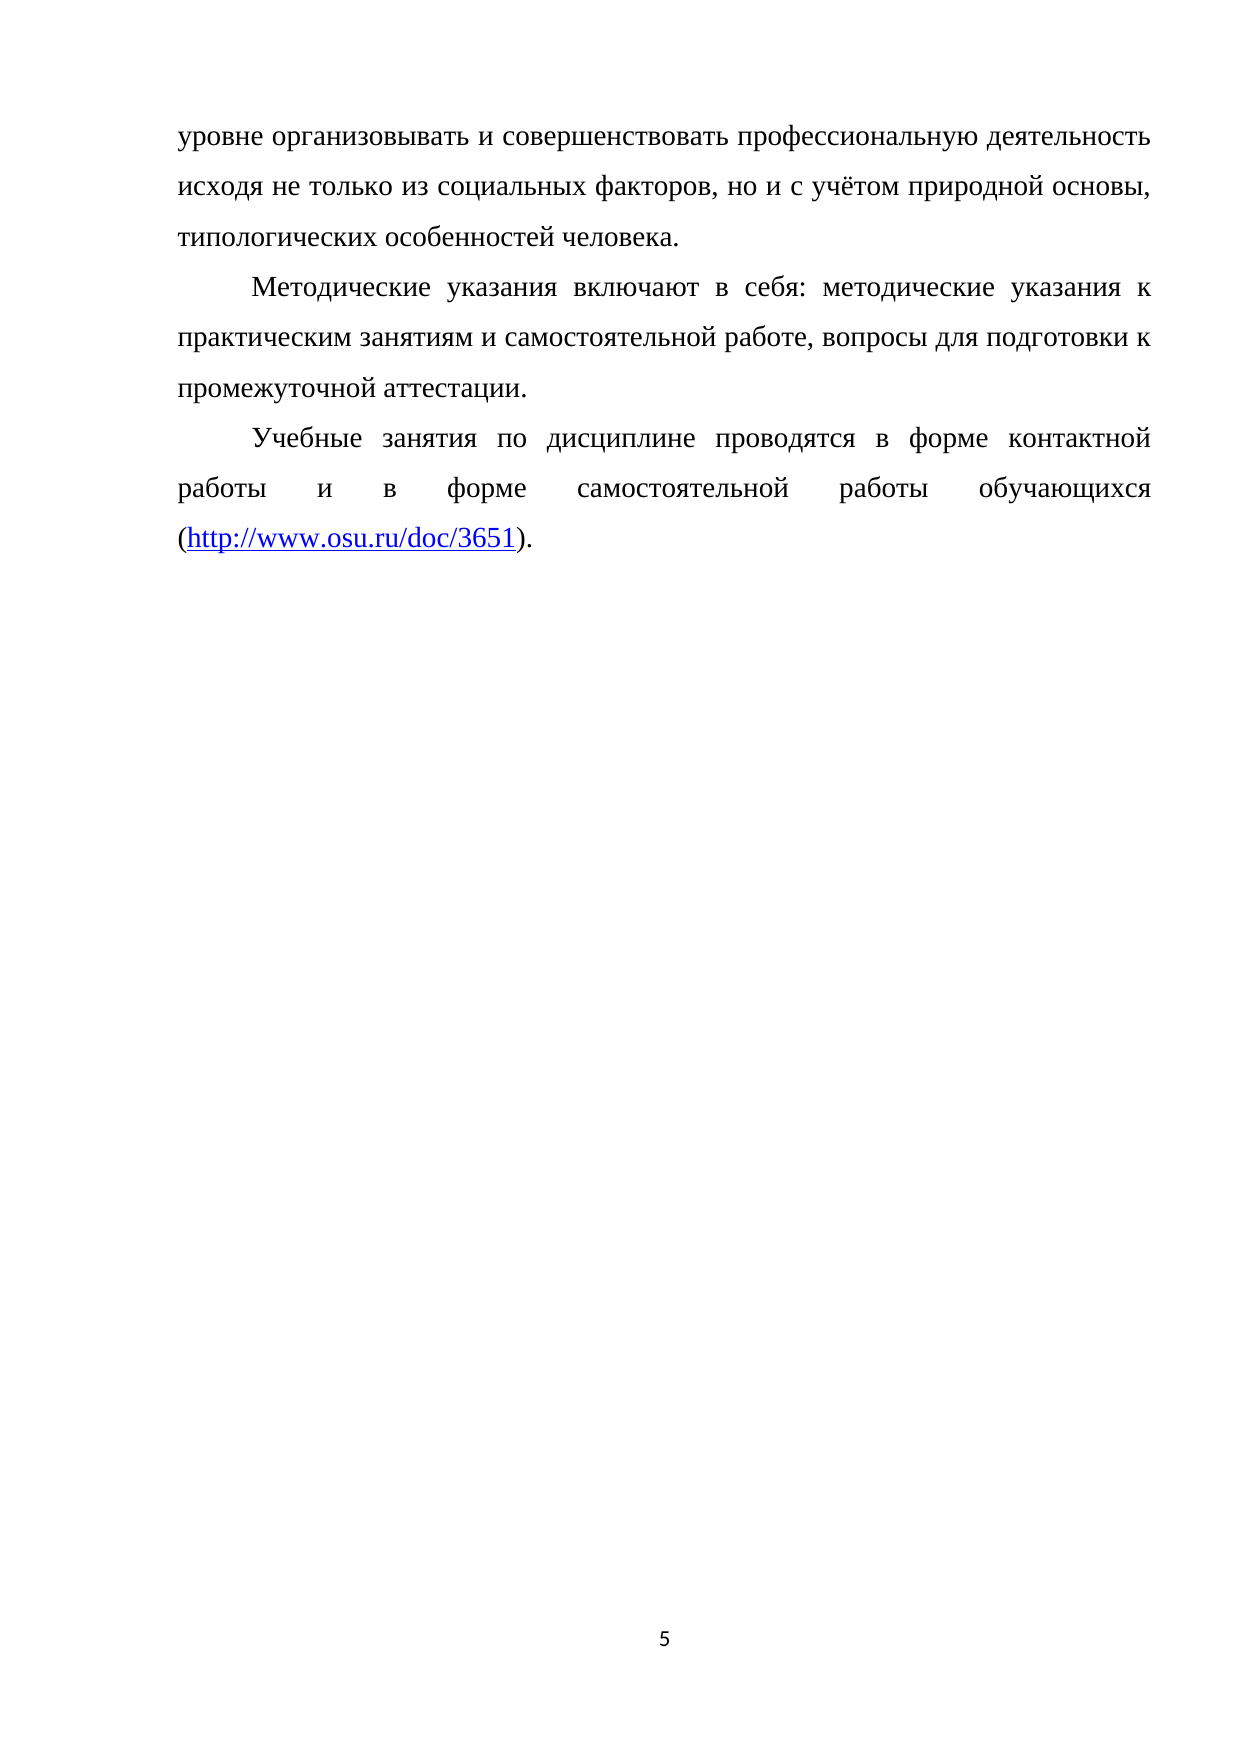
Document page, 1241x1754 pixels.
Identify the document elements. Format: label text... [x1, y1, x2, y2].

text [177, 118, 1152, 252]
text Учебные занятия по дисциплине проводятся в форме контактной работы и в форме самостоятельной работы обучающихся (http://www.osu.ru/doc/3651). [177, 420, 1152, 470]
text Методические указания включают в себя: методические указания к практическим занятиям и самостоятельной работе, вопросы для подготовки к промежуточной аттестации. [177, 269, 1152, 403]
text Учебные занятия по дисциплине проводятся в форме контактной работы и в форме самостоятельной работы обучающихся (http://www.osu.ru/doc/3651). [177, 504, 1152, 554]
